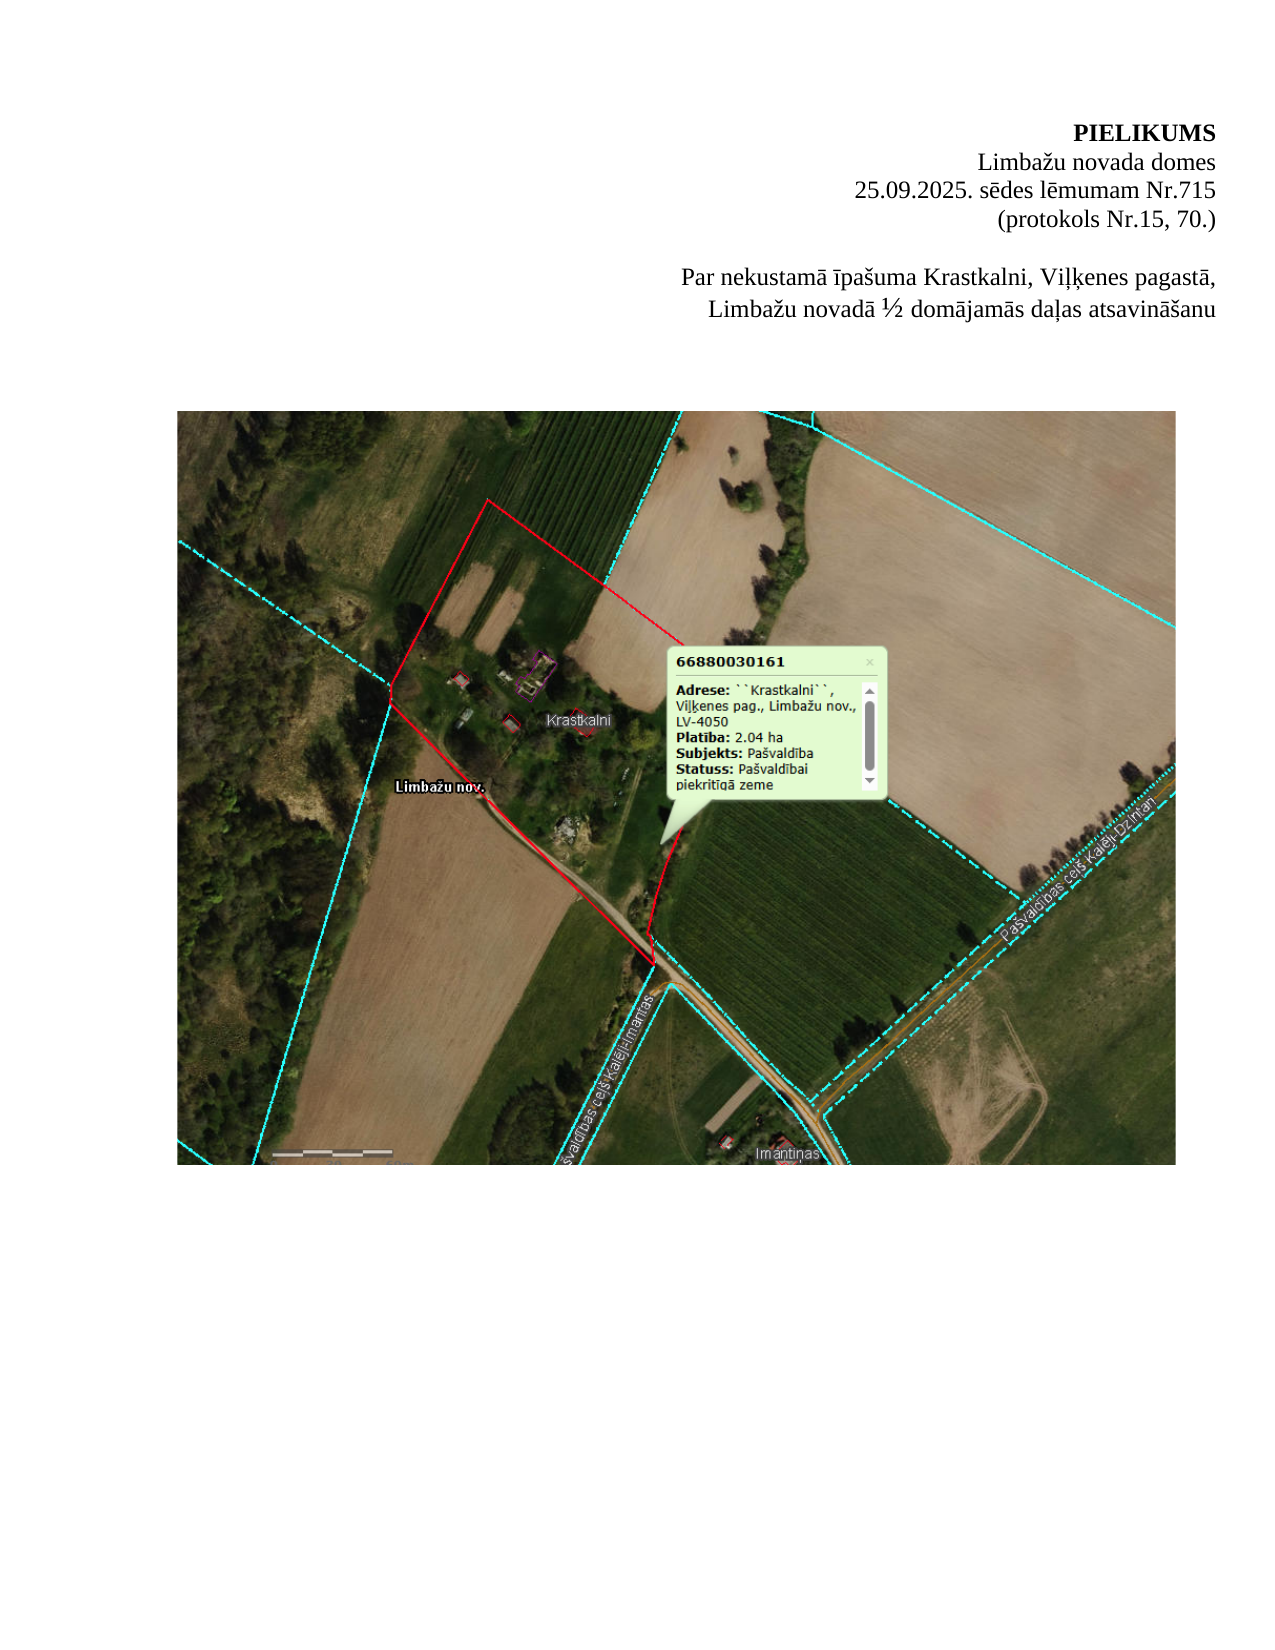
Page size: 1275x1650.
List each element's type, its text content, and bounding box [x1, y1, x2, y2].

picture [177, 411, 1176, 1165]
text PIELIKUMS [177, 118, 1216, 147]
text (protokols Nr.15, 70.) [177, 204, 1216, 233]
text Limbažu novada domes [177, 147, 1216, 176]
text Par nekustamā īpašuma Krastkalni, Viļķenes pagastā, [177, 262, 1216, 291]
text 25.09.2025. sēdes lēmumam Nr.715 [177, 176, 1216, 204]
text Limbažu novadā ½ domājamās daļas atsavināšanu [177, 291, 1216, 324]
